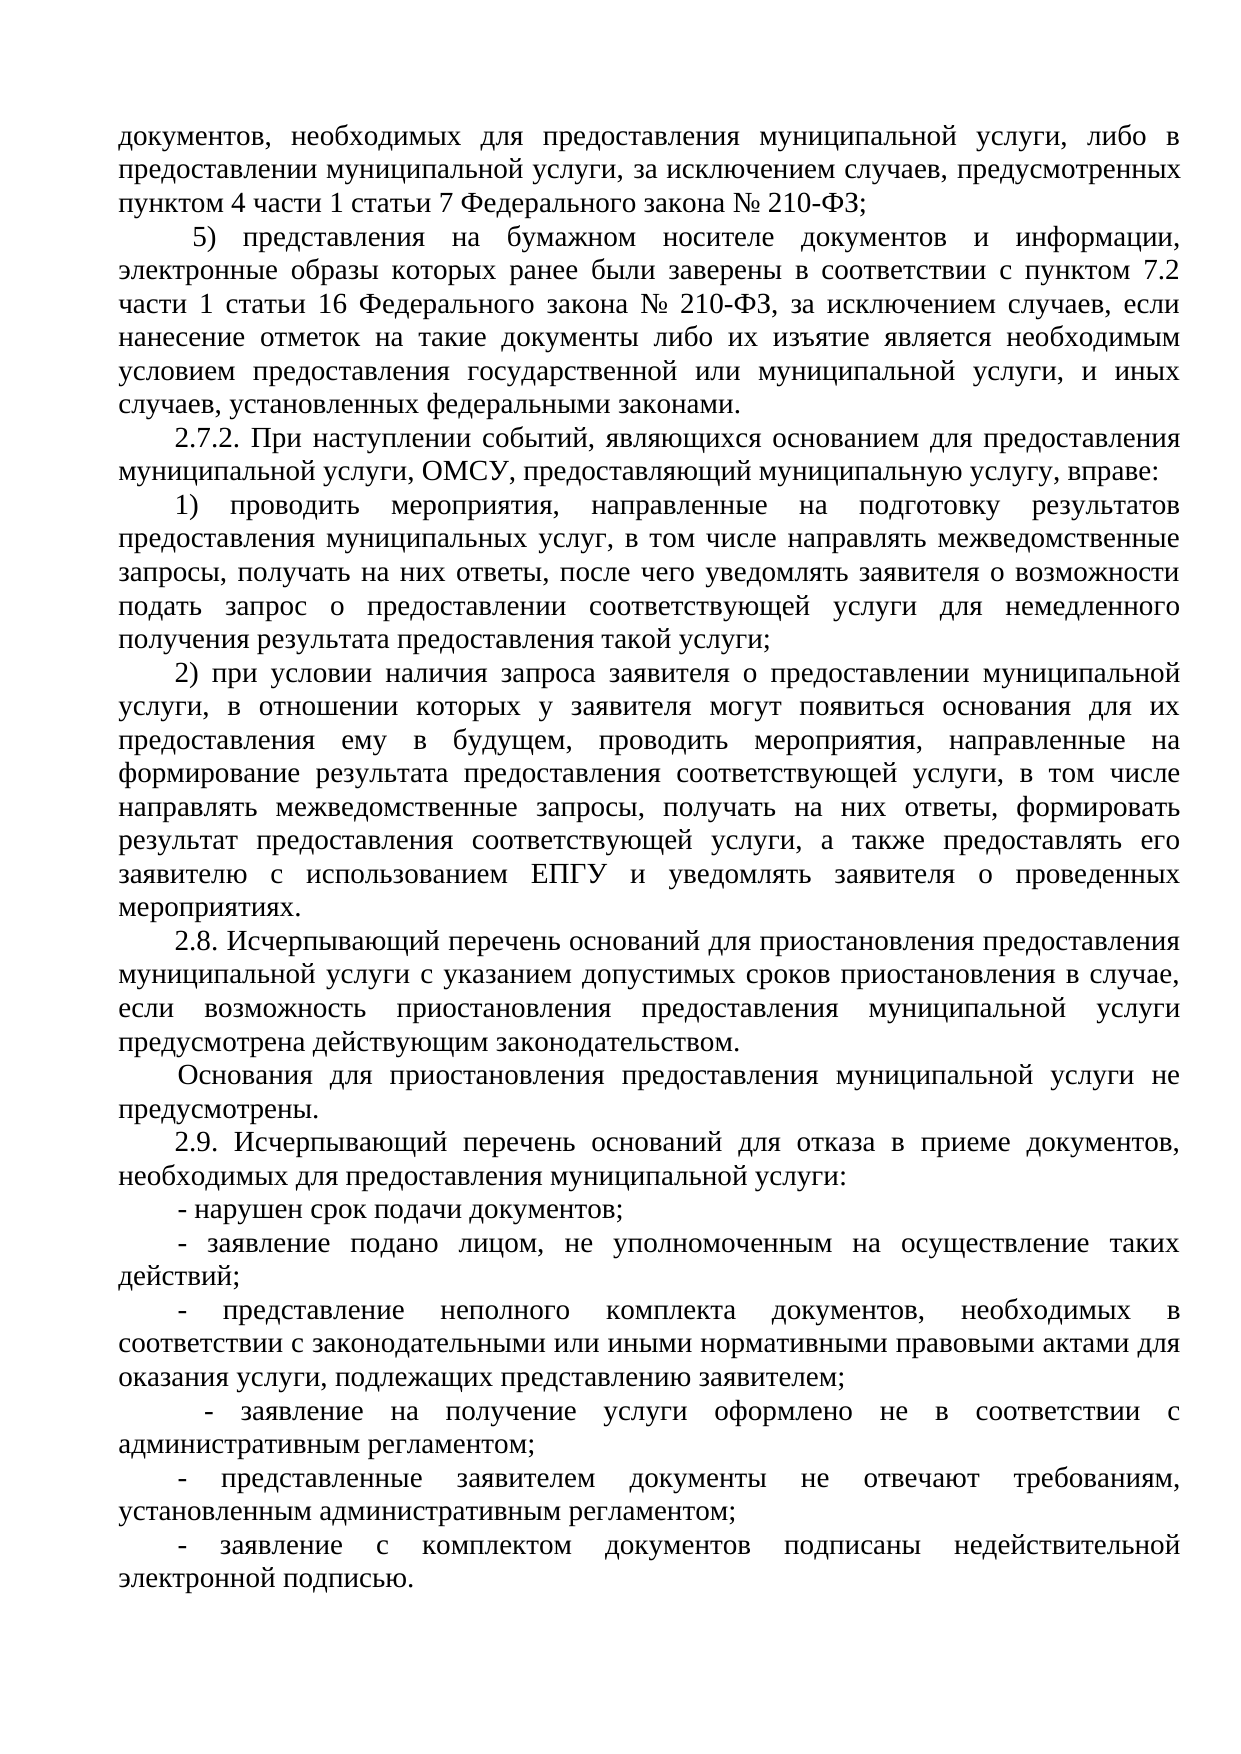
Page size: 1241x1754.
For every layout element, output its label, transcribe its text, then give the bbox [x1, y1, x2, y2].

text 2.8. Исчерпывающий перечень оснований для приостановления предоставления муниципальной услуги с указанием допустимых сроков приостановления в случае, если возможность приостановления предоставления муниципальной услуги предусмотрена действующим законодательством. [118, 923, 1181, 1057]
text 2) при условии наличия запроса заявителя о предоставлении муниципальной услуги, в отношении которых у заявителя могут появиться основания для их предоставления ему в будущем, проводить мероприятия, направленные на формирование результата предоставления соответствующей услуги, в том числе направлять межведомственные запросы, получать на них ответы, формировать результат предоставления соответствующей услуги, а также предоставлять его заявителю с использованием ЕПГУ и уведомлять заявителя о проведенных мероприятиях. [118, 655, 1181, 923]
text - заявление на получение услуги оформлено не в соответствии с административным регламентом; [118, 1393, 1181, 1460]
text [118, 118, 1181, 219]
text 5) представления на бумажном носителе документов и информации, электронные образы которых ранее были заверены в соответствии с пунктом 7.2 части 1 статьи 16 Федерального закона № 210-ФЗ, за исключением случаев, если нанесение отметок на такие документы либо их изъятие является необходимым условием предоставления государственной или муниципальной услуги, и иных случаев, установленных федеральными законами. [118, 219, 1181, 420]
text - заявление с комплектом документов подписаны недействительной электронной подписью. [118, 1527, 1181, 1594]
text 1) проводить мероприятия, направленные на подготовку результатов предоставления муниципальных услуг, в том числе направлять межведомственные запросы, получать на них ответы, после чего уведомлять заявителя о возможности подать запрос о предоставлении соответствующей услуги для немедленного получения результата предоставления такой услуги; [118, 487, 1181, 655]
text - представленные заявителем документы не отвечают требованиям, установленным административным регламентом; [118, 1460, 1181, 1527]
text Основания для приостановления предоставления муниципальной услуги не предусмотрены. [118, 1057, 1181, 1124]
text 2.9. Исчерпывающий перечень оснований для отказа в приеме документов, необходимых для предоставления муниципальной услуги: [118, 1124, 1181, 1191]
text - представление неполного комплекта документов, необходимых в соответствии с законодательными или иными нормативными правовыми актами для оказания услуги, подлежащих представлению заявителем; [118, 1292, 1181, 1393]
text 2.7.2. При наступлении событий, являющихся основанием для предоставления муниципальной услуги, ОМСУ, предоставляющий муниципальную услугу, вправе: [118, 420, 1181, 487]
text - заявление подано лицом, не уполномоченным на осуществление таких действий; [118, 1225, 1181, 1292]
text - нарушен срок подачи документов; [118, 1191, 1181, 1225]
